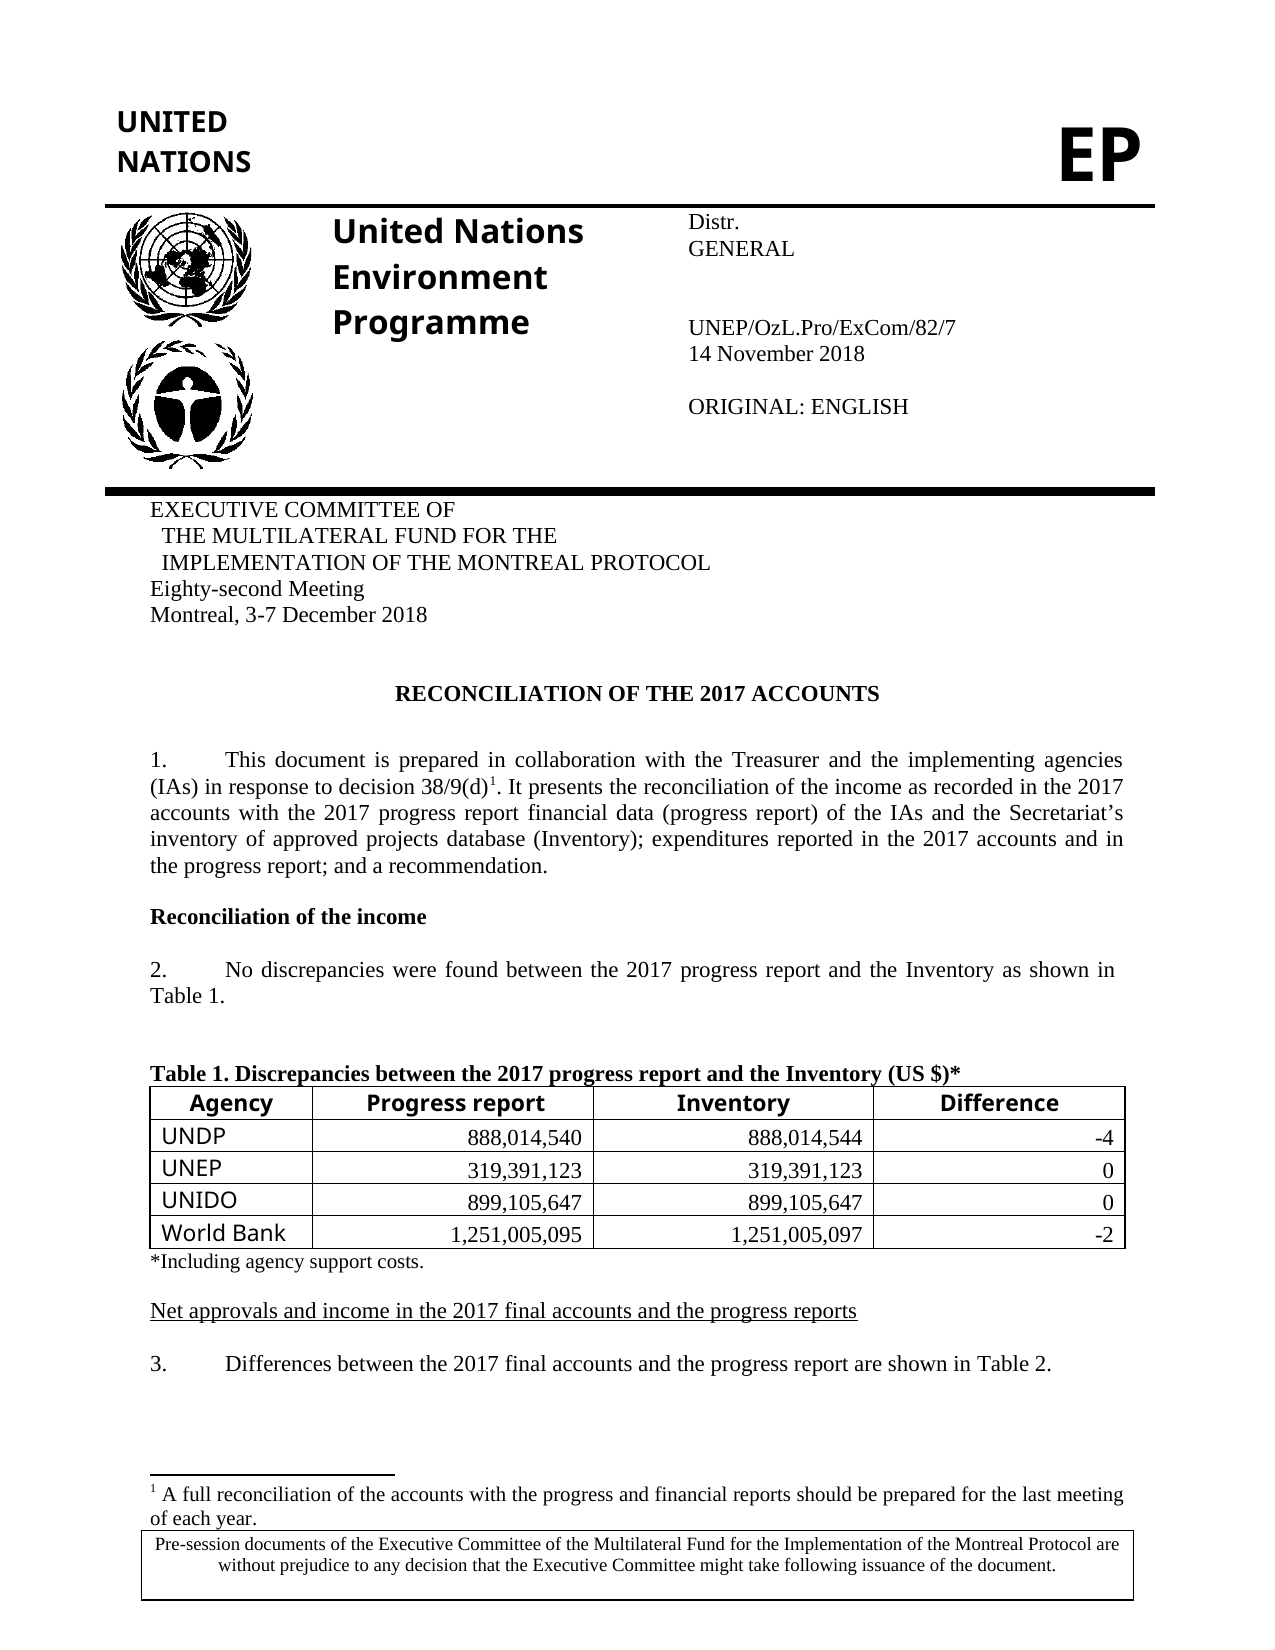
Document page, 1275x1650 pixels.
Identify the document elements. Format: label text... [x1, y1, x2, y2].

text RECONCILIATION OF THE 2017 ACCOUNTS [150, 681, 1125, 707]
table_cell World Bank [151, 1216, 312, 1248]
table_cell United Nations Environment Programme [321, 208, 677, 487]
table_cell [105, 208, 321, 487]
table_cell 1,251,005,095 [313, 1216, 593, 1248]
text Net approvals and income in the 2017 final accounts and the progress reports [150, 1297, 1125, 1323]
table_cell UNDP [151, 1120, 312, 1151]
table_cell 319,391,123 [594, 1152, 873, 1183]
table_header Inventory [594, 1087, 873, 1118]
subtitle No discrepancies were found between the 2017 progress report and the Inventory as shown in Table 1. [150, 956, 1125, 1008]
table_cell -2 [874, 1216, 1124, 1248]
table_cell UNEP [151, 1152, 312, 1183]
table_cell Distr. GENERAL UNEP/OzL.Pro/ExCom/82/7 14 November 2018 ORIGINAL: ENGLISH [677, 208, 1155, 487]
table_header Progress report [313, 1087, 593, 1118]
table_cell 899,105,647 [313, 1184, 593, 1215]
table_cell 899,105,647 [594, 1184, 873, 1215]
table_cell 888,014,544 [594, 1120, 873, 1151]
subtitle Differences between the 2017 final accounts and the progress report are shown in Table 2. [150, 1349, 1125, 1376]
table_cell 1,251,005,097 [594, 1216, 873, 1248]
table_cell 0 [874, 1152, 1124, 1183]
picture [117, 334, 255, 474]
table_cell -4 [874, 1120, 1124, 1151]
table_header EP [677, 101, 1155, 203]
table_cell 888,014,540 [313, 1120, 593, 1151]
table_header UNITED NATIONS [105, 101, 677, 203]
text Table 1. Discrepancies between the 2017 progress report and the Inventory (US $)* [150, 1060, 1125, 1086]
text *Including agency support costs. [150, 1249, 1125, 1273]
text Montreal, 3-7 December 2018 [150, 601, 1125, 628]
subtitle This document is prepared in collaboration with the Treasurer and the implementing agencies (IAs) in response to decision 38/9(d). It presents the reconciliation of the income as recorded in the 2017 accounts with the 2017 progress report financial data (progress report) of the IAs and the Secretariat’s inventory of approved projects database (Inventory); expenditures reported in the 2017 accounts and in the progress report; and a recommendation. [150, 746, 1125, 878]
table_cell 319,391,123 [313, 1152, 593, 1183]
table_header Agency [151, 1087, 312, 1118]
text EXECUTIVE COMMITTEE OF THE MULTILATERAL FUND FOR THE IMPLEMENTATION OF THE MONTREAL PROTOCOL Eighty-second Meeting [150, 496, 1125, 601]
table_cell 0 [874, 1184, 1124, 1215]
table_header Difference [874, 1087, 1124, 1118]
table_cell UNIDO [151, 1184, 312, 1215]
text Reconciliation of the income [150, 903, 1125, 929]
